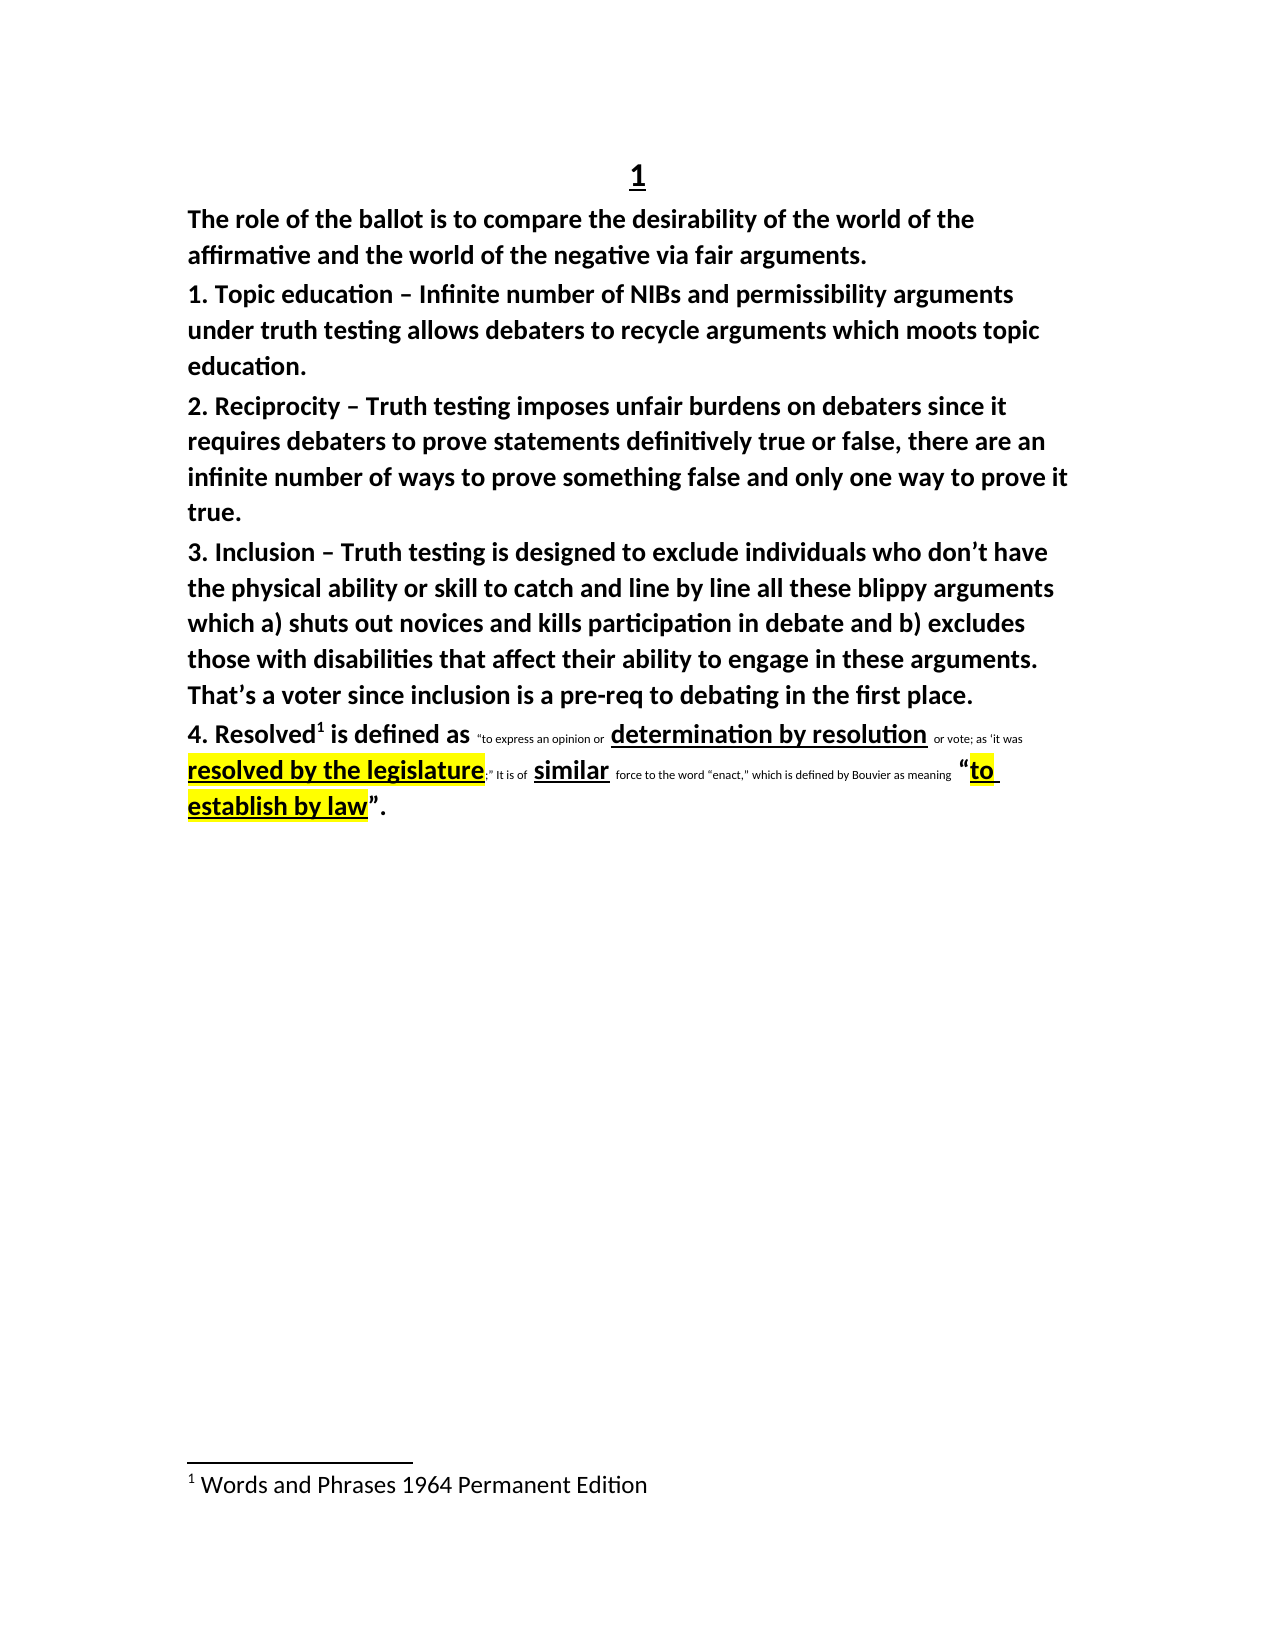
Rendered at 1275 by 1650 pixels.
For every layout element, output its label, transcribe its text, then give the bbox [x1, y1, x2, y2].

subtitle 1. Topic education – Infinite number of NIBs and permissibility arguments under truth testing allows debaters to recycle arguments which moots topic education. [187, 278, 1087, 382]
subtitle 3. Inclusion – Truth testing is designed to exclude individuals who don’t have the physical ability or skill to catch and line by line all these blippy arguments which a) shuts out novices and kills participation in debate and b) excludes those with disabilities that affect their ability to engage in these arguments. That’s a voter since inclusion is a pre-req to debating in the first place. [187, 535, 1087, 711]
subtitle 4. Resolved is defined as “to express an opinion or determination by resolution or vote; as ‘it was resolved by the legislature;” It is of similar force to the word “enact,” which is defined by Bouvier as meaning “to establish by law”. [187, 718, 1087, 822]
subtitle 2. Reciprocity – Truth testing imposes unfair burdens on debaters since it requires debaters to prove statements definitively true or false, there are an infinite number of ways to prove something false and only one way to prove it true. [187, 389, 1087, 529]
subtitle The role of the ballot is to compare the desirability of the world of the affirmative and the world of the negative via fair arguments. [187, 202, 1087, 271]
subtitle 1 [187, 154, 1087, 195]
